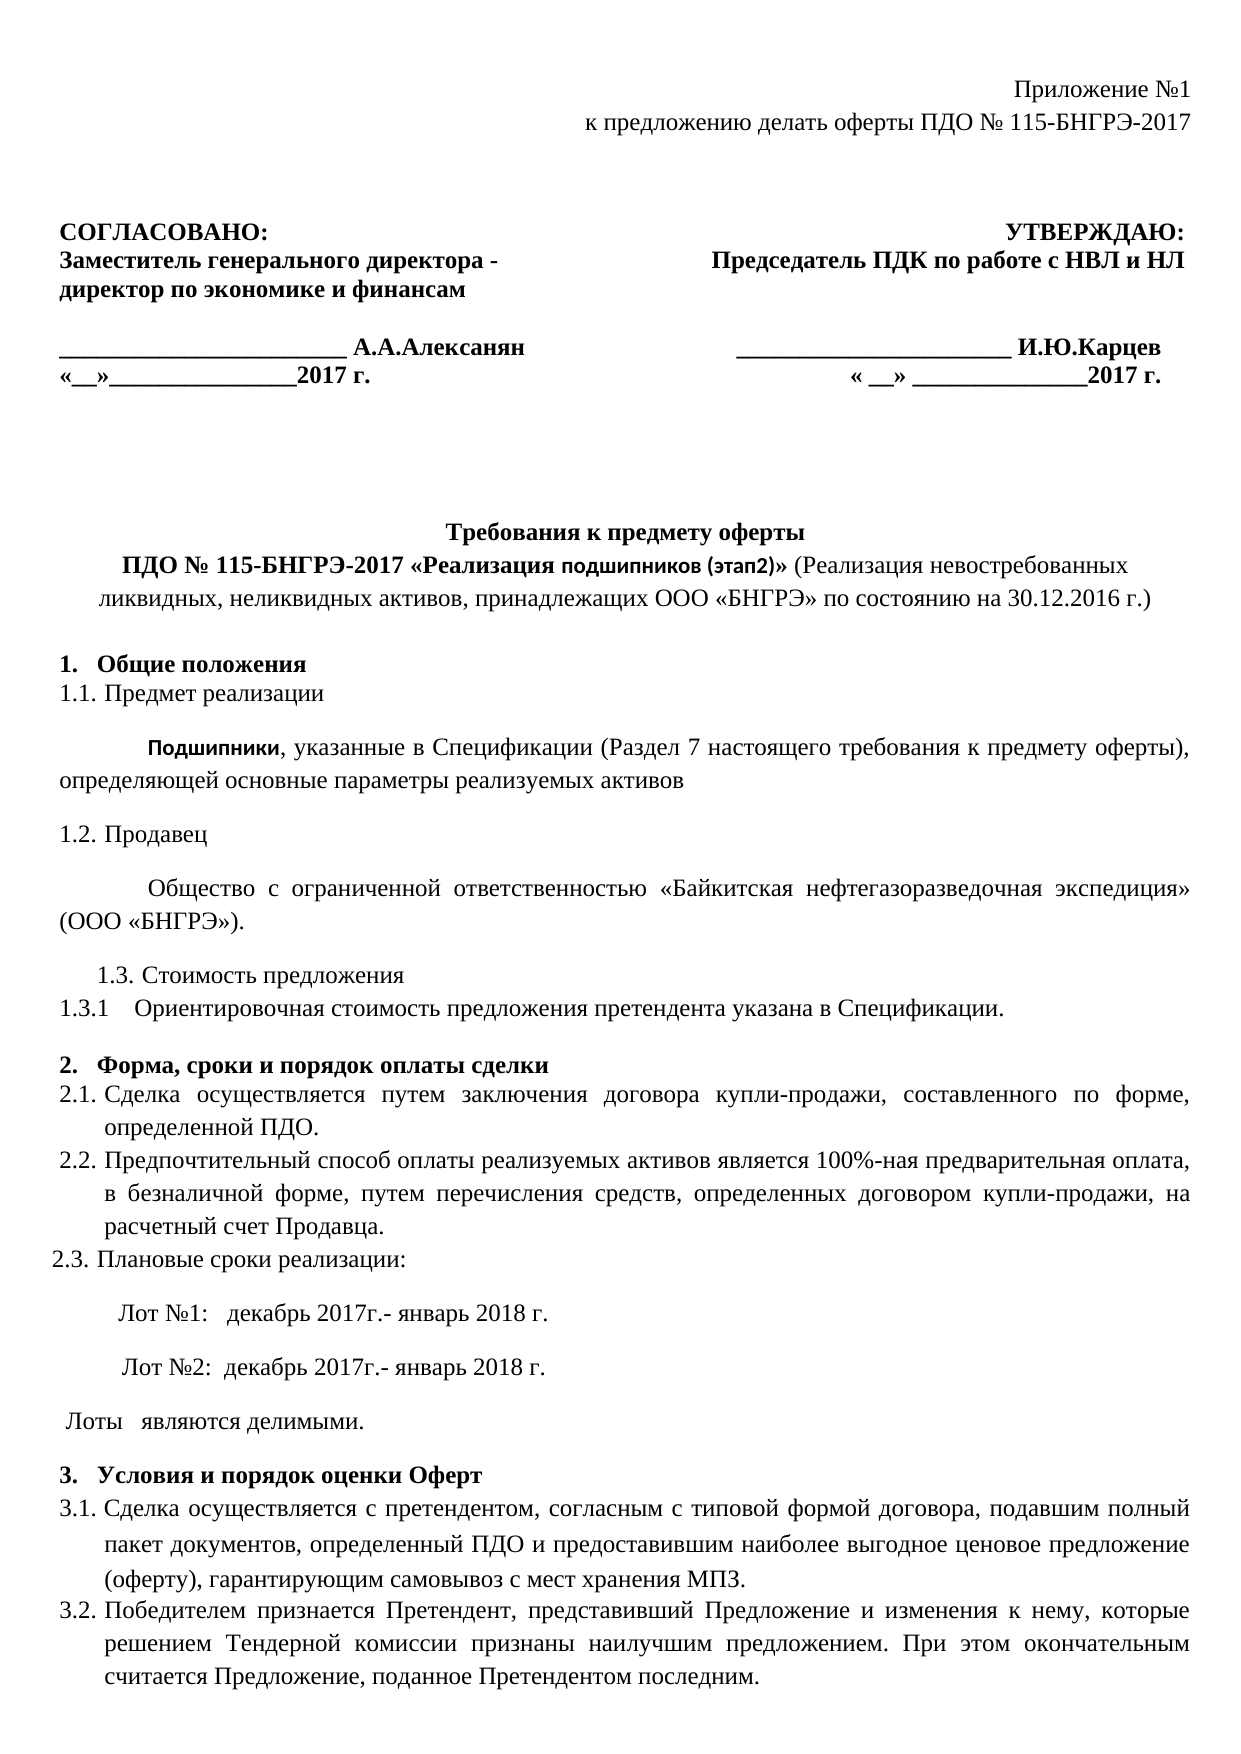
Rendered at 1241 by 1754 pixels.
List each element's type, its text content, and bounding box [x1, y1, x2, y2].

text Лот №2: декабрь 2017г.- январь 2018 г. [59, 1352, 1191, 1381]
text ПДО № 115-БНГРЭ-2017 «Реализация подшипников (этап2)» (Реализация невостребованных ликвидных, неликвидных активов, принадлежащих ООО «БНГРЭ» по состоянию на 30.12.2016 г.) [59, 550, 1191, 612]
text Подшипники, указанные в Спецификации (Раздел 7 настоящего требования к предмету оферты), определяющей основные параметры реализуемых активов [59, 732, 1191, 794]
text Лот №1: декабрь 2017г.- январь 2018 г. [59, 1298, 1191, 1327]
list Сделка осуществляется путем заключения договора купли-продажи, составленного по форме, определенной ПДО. [59, 1079, 1191, 1141]
list Сделка осуществляется с претендентом, согласным с типовой формой договора, подавшим полный пакет документов, определенный ПДО и предоставившим наиболее выгодное ценовое предложение (оферту), гарантирующим самовывоз с мест хранения МПЗ. [59, 1488, 1191, 1595]
list Плановые сроки реализации: [52, 1244, 1191, 1273]
text Лоты являются делимыми. [59, 1406, 1215, 1435]
list Ориентировочная стоимость предложения претендента указана в Спецификации. [59, 993, 1191, 1022]
text Требования к предмету оферты [59, 517, 1191, 546]
list Форма, сроки и порядок оплаты сделки [59, 1051, 1191, 1079]
list Победителем признается Претендент, представивший Предложение и изменения к нему, которые решением Тендерной комиссии признаны наилучшим предложением. При этом окончательным считается Предложение, поданное Претендентом последним. [59, 1595, 1191, 1689]
text Общество с ограниченной ответственностью «Байкитская нефтегазоразведочная экспедиция» (ООО «БНГРЭ»). [59, 873, 1191, 935]
list Предпочтительный способ оплаты реализуемых активов является 100%-ная предварительная оплата, в безналичной форме, путем перечисления средств, определенных договором купли-продажи, на расчетный счет Продавца. [59, 1145, 1191, 1240]
table_header УТВЕРЖДАЮ: Председатель ПДК по работе с НВЛ и НЛ ______________________ И.Ю.Карцев « __» ______________2017 г. [605, 217, 1196, 418]
list Общие положения [59, 649, 1191, 678]
list Продавец [59, 819, 1191, 848]
list Стоимость предложения [97, 960, 1191, 989]
list Предмет реализации [59, 678, 1191, 707]
table_header СОГЛАСОВАНО: Заместитель генерального директора - директор по экономике и финансам _______________________ А.А.Алексанян «__»_______________2017 г. [48, 217, 605, 418]
list Условия и порядок оценки Оферт [59, 1460, 1191, 1488]
